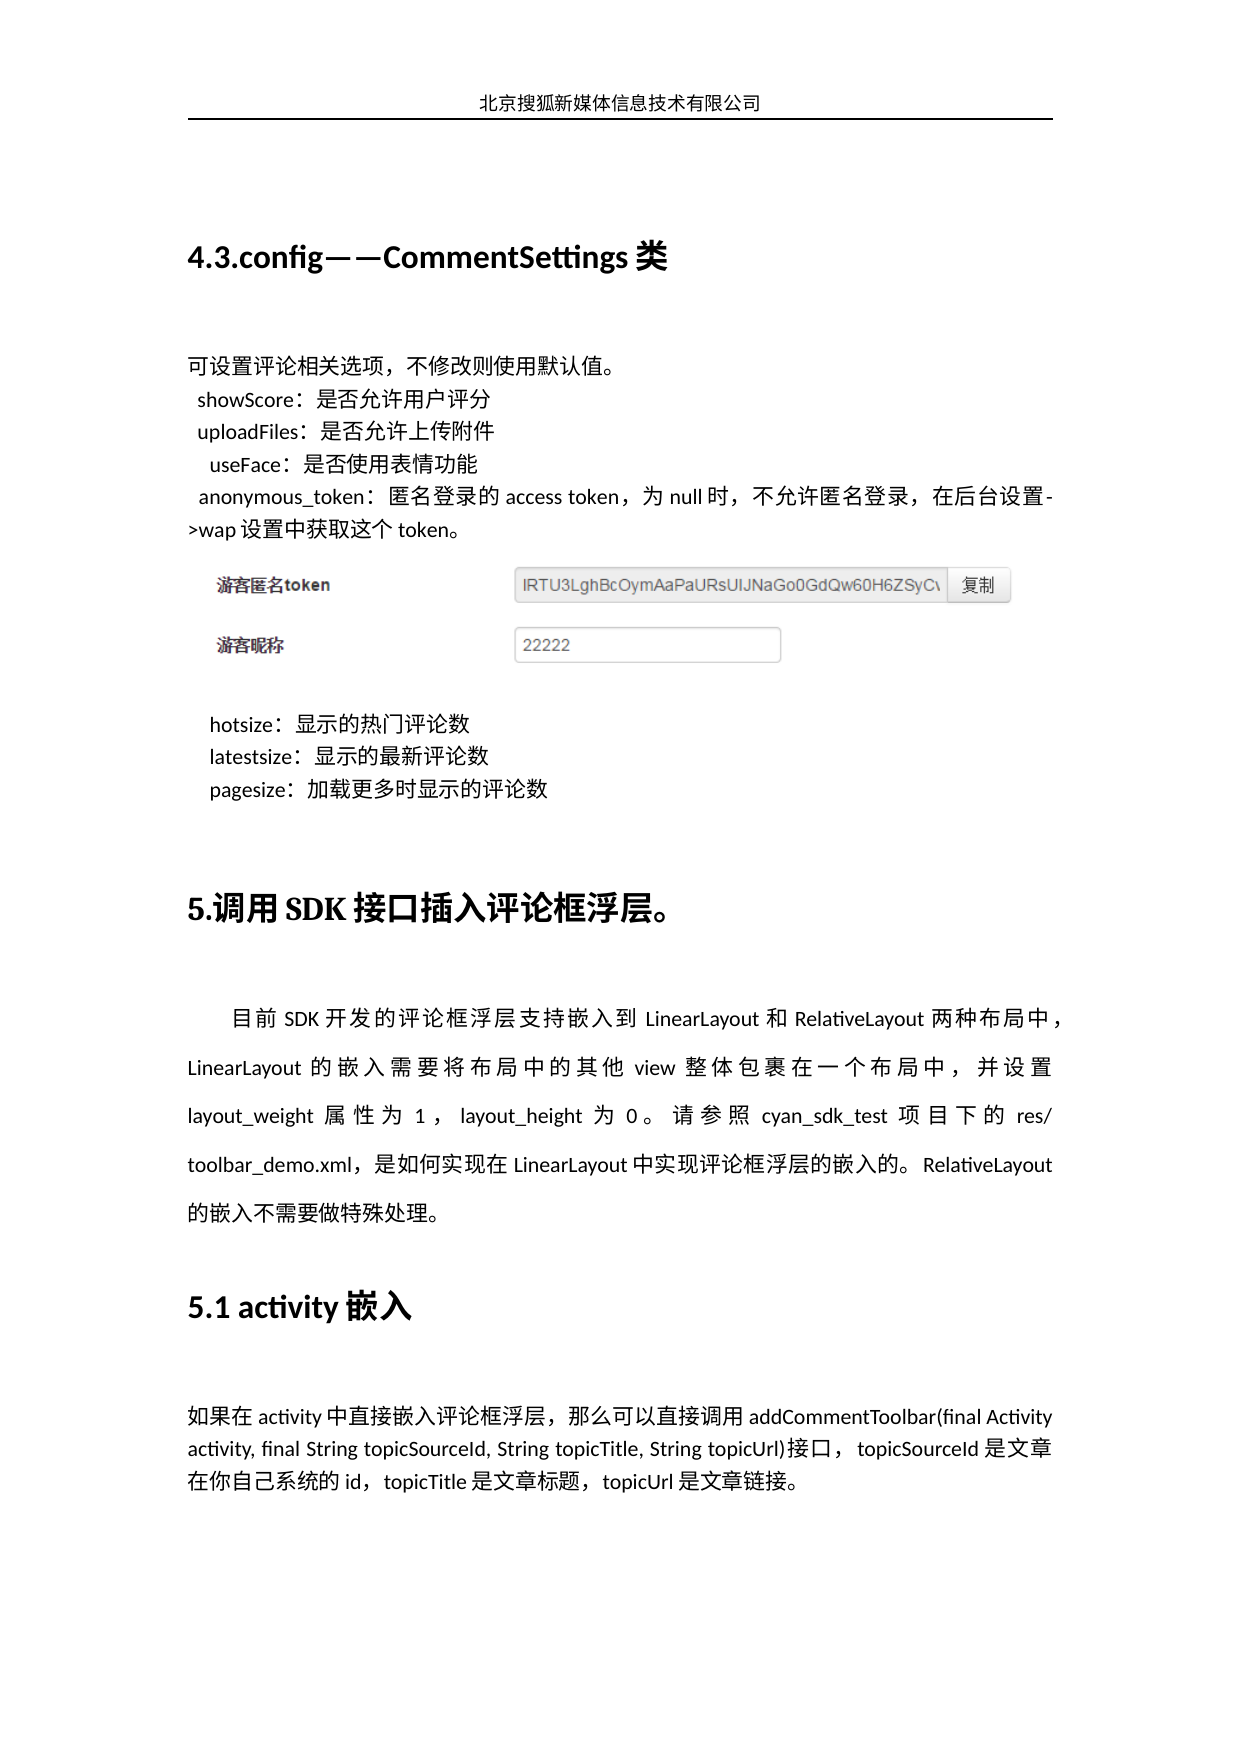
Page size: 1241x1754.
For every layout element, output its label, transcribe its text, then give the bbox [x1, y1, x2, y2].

text latestsize：显示的最新评论数 [187, 739, 1053, 771]
text anonymous_token：匿名登录的access token，为null时，不允许匿名登录，在后台设置->wap设置中获取这个token。 [187, 479, 1053, 543]
text 目前SDK开发的评论框浮层支持嵌入到LinearLayout和RelativeLayout两种布局中，LinearLayout的嵌入需要将布局中的其他view整体包裹在一个布局中，并设置layout_weight属性为1，layout_height为0。请参照cyan_sdk_test项目下的res/toolbar_demo.xml，是如何实现在LinearLayout中实现评论框浮层的嵌入的。RelativeLayout的嵌入不需要做特殊处理。 [187, 1001, 1053, 1228]
text useFace：是否使用表情功能 [187, 446, 1053, 479]
subtitle 5.调用SDK接口插入评论框浮层。 [187, 873, 1053, 938]
picture [187, 543, 1053, 681]
text showScore：是否允许用户评分 [187, 381, 1053, 414]
text 可设置评论相关选项，不修改则使用默认值。 [187, 349, 1053, 381]
subtitle 5.1 activity嵌入 [187, 1271, 1053, 1336]
text pagesize：加载更多时显示的评论数 [187, 771, 1053, 804]
text hotsize：显示的热门评论数 [187, 706, 1053, 739]
subtitle 4.3.config——CommentSettings类 [187, 222, 1053, 287]
text 如果在activity中直接嵌入评论框浮层，那么可以直接调用addCommentToolbar(final Activity activity, final String topicSourceId, String topicTitle, String topicUrl)接口，topicSourceId是文章在你自己系统的id，topicTitle是文章标题，topicUrl是文章链接。 [187, 1398, 1053, 1496]
text uploadFiles：是否允许上传附件 [187, 414, 1053, 446]
